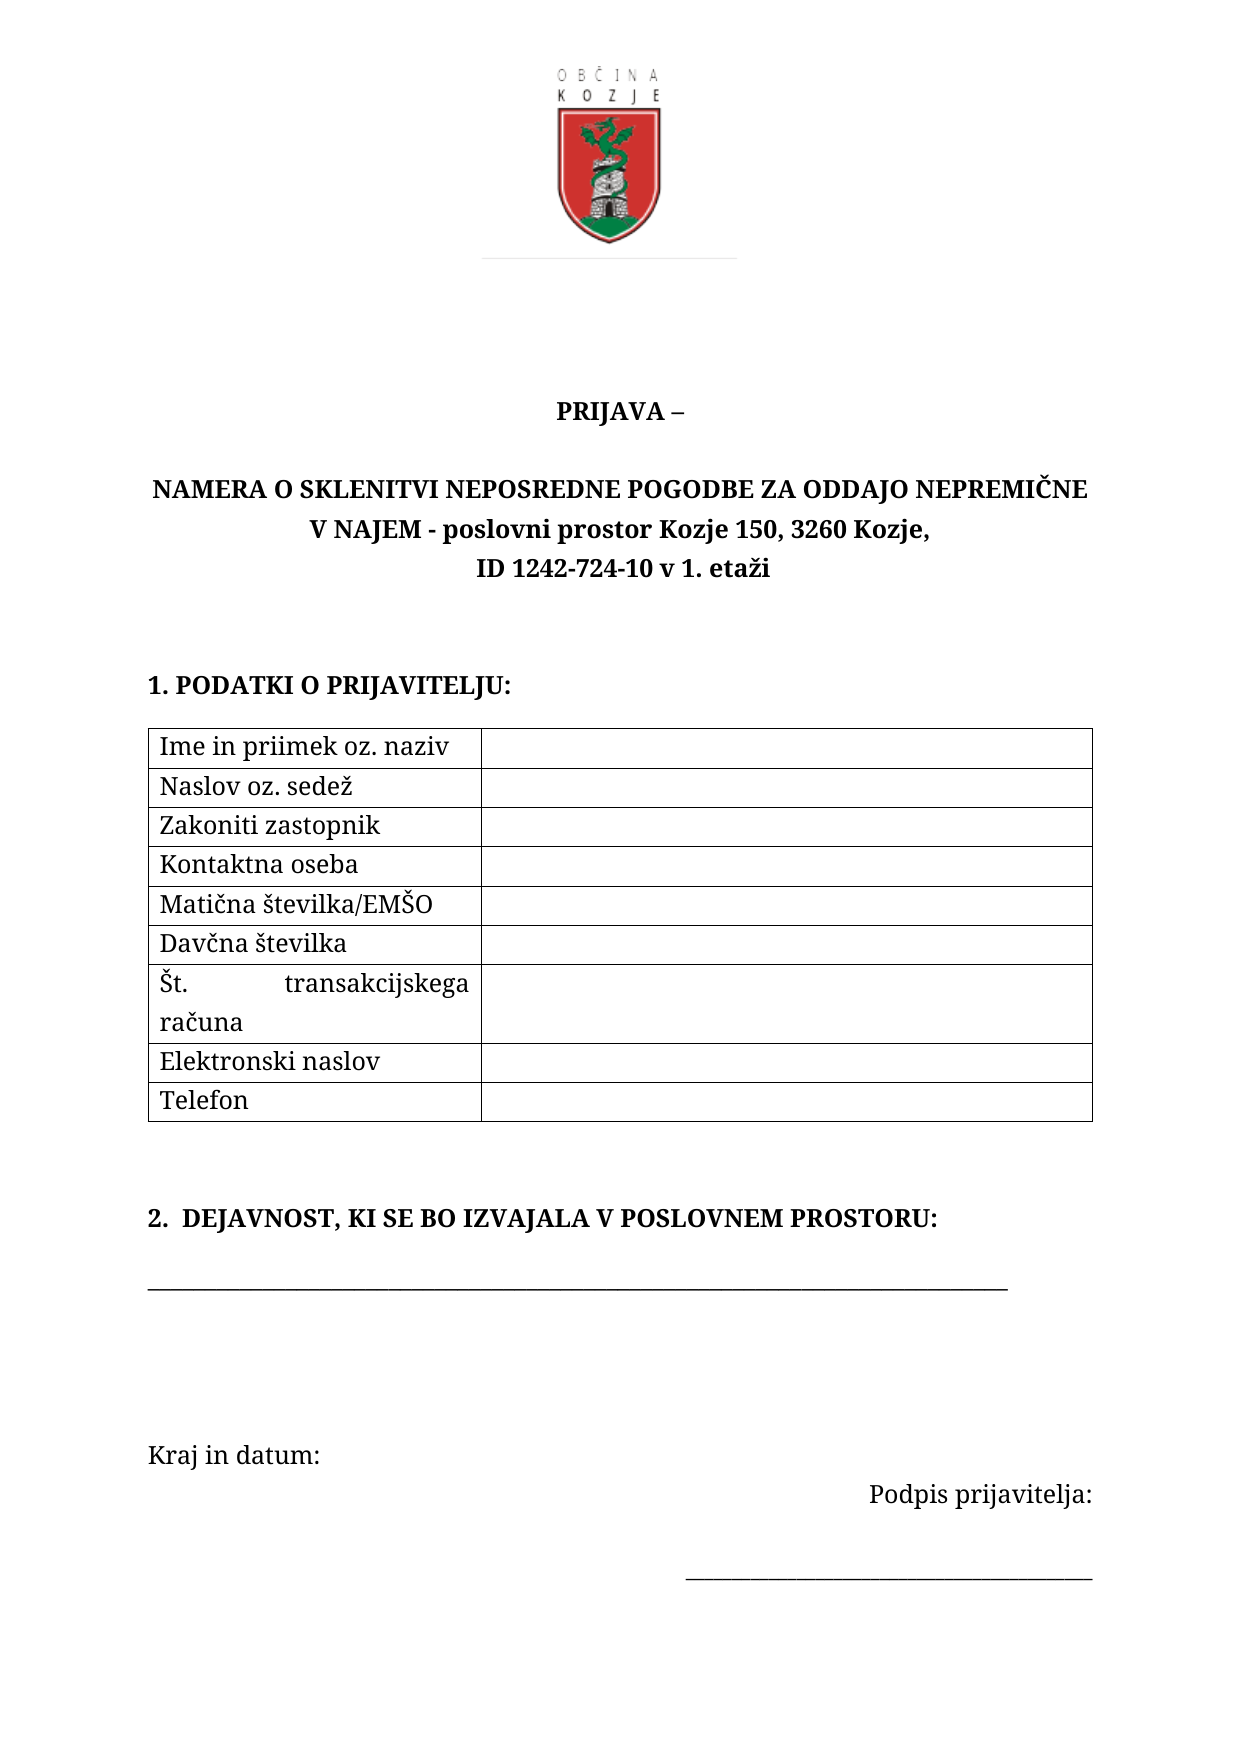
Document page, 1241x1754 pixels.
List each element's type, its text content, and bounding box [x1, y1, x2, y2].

text ID 1242-724-10 v 1. etaži [148, 551, 1093, 584]
table_cell [482, 1044, 1092, 1082]
table_cell Naslov oz. sedež [149, 769, 481, 807]
text Podpis prijavitelja: [148, 1477, 1093, 1511]
table_cell Davčna številka [149, 926, 481, 964]
text 1. PODATKI O PRIJAVITELJU: [148, 668, 1093, 702]
text ____________________________________________ [148, 1556, 1093, 1584]
text NAMERA O SKLENITVI NEPOSREDNE POGODBE ZA ODDAJO NEPREMIČNE V NAJEM - poslovni prostor Kozje 150, 3260 Kozje, [148, 472, 1093, 545]
table_cell Elektronski naslov [149, 1044, 481, 1082]
table_cell [482, 769, 1092, 807]
table_header [482, 729, 1092, 767]
text ___________________________________________________________________________ [148, 1261, 1093, 1294]
table_cell Št. transakcijskega računa [149, 965, 481, 1042]
table_cell Telefon [149, 1083, 481, 1121]
table_cell [482, 1083, 1092, 1121]
table_cell [482, 887, 1092, 925]
table_cell [482, 847, 1092, 886]
table_cell Zakoniti zastopnik [149, 808, 481, 846]
table_cell [482, 808, 1092, 846]
text Kraj in datum: [148, 1438, 1093, 1472]
table_cell Matična številka/EMŠO [149, 887, 481, 925]
table_cell Kontaktna oseba [149, 847, 481, 886]
table_cell [482, 926, 1092, 964]
table_header Ime in priimek oz. naziv [149, 729, 481, 767]
text 2. dejavnost, ki se bo izvajala v poslovnem prostoru: [148, 1201, 1093, 1234]
text PRIJAVA – [148, 394, 1093, 428]
table_cell [482, 965, 1092, 1042]
